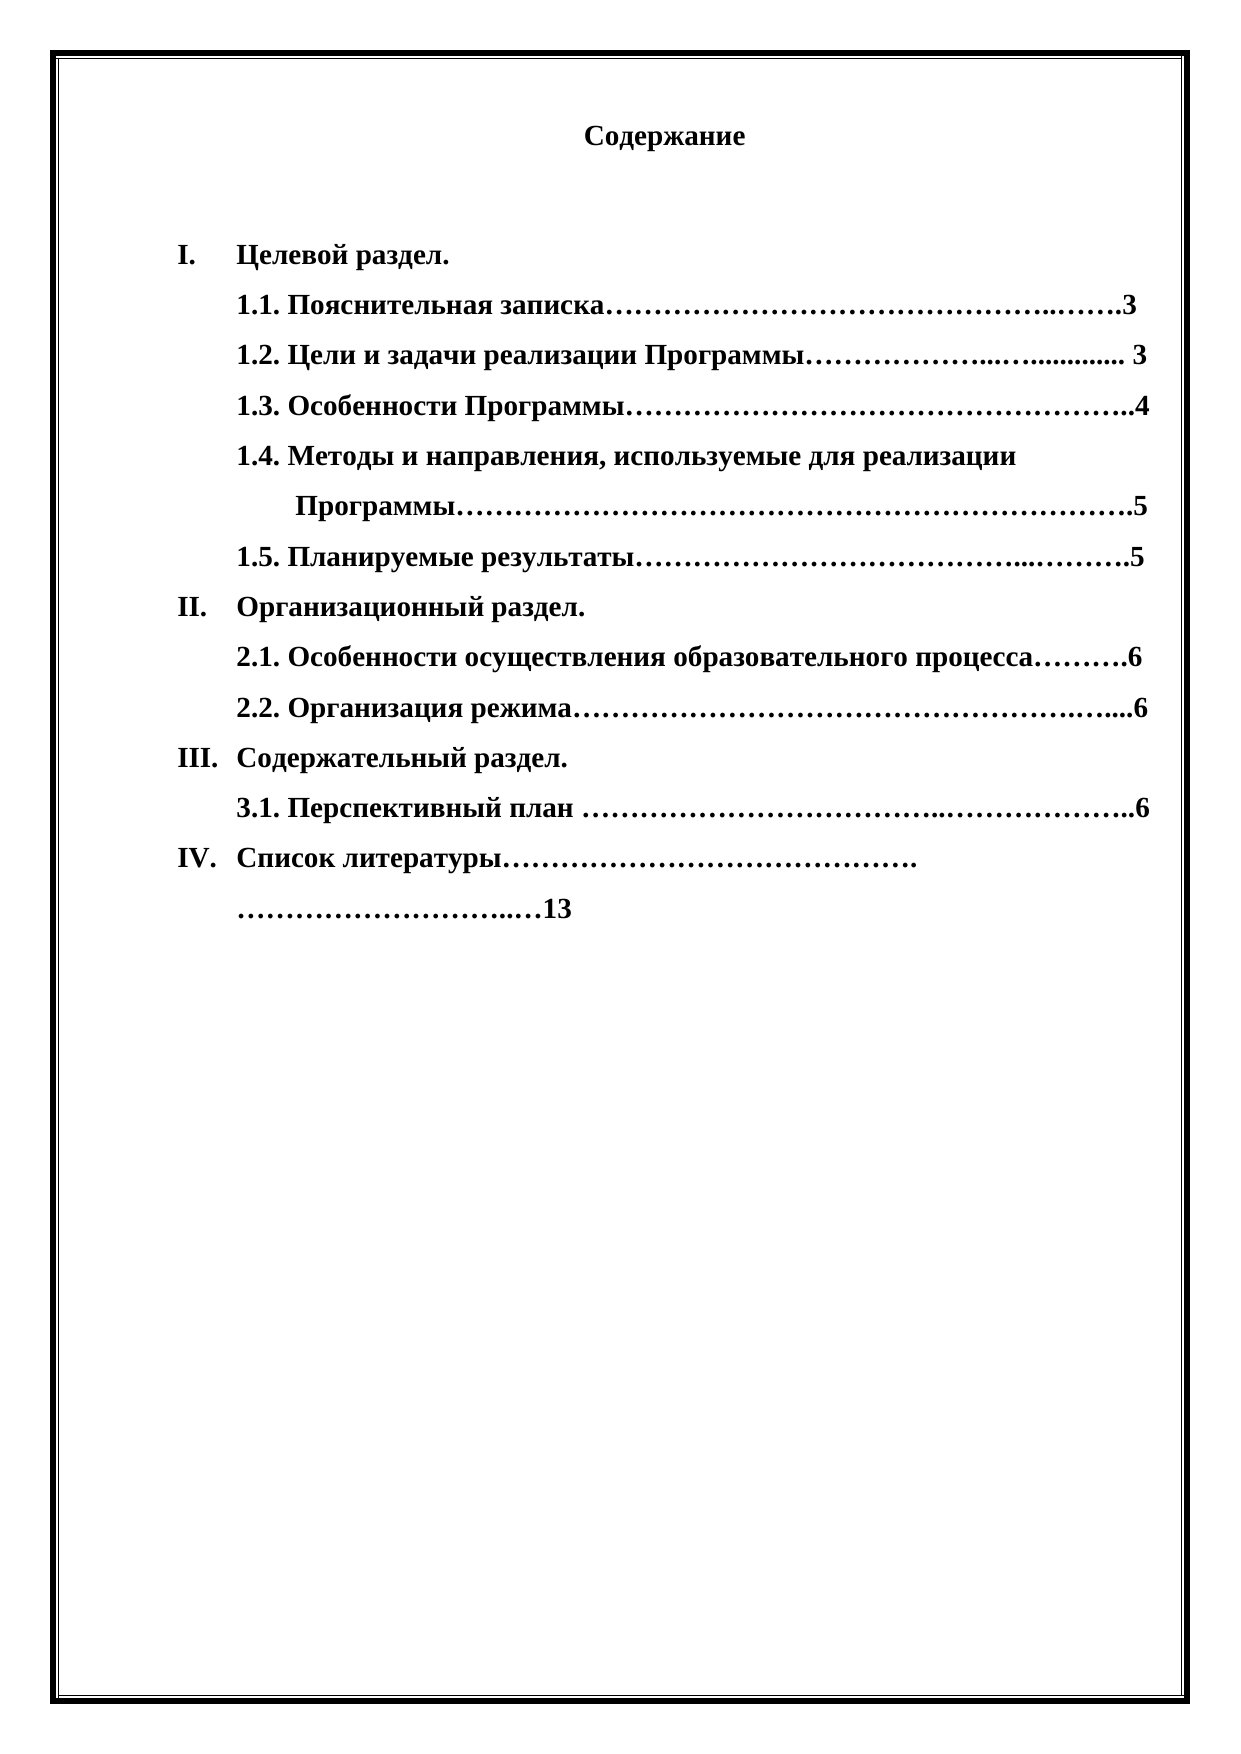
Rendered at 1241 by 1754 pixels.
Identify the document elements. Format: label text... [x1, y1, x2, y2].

text 1.4. Методы и направления, используемые для реализации Программы…………………………………………………………….5 [236, 438, 1152, 522]
list Список литературы…………………………………….………………………..…13 [177, 841, 1152, 970]
list Организационный раздел. 2.1. Особенности осуществления образовательного процесса……….6 2.2. Организация режима…………………………………………….…....6 [177, 589, 1152, 723]
list Содержательный раздел. 3.1. Перспективный план ………………………………..………………..6 [177, 740, 1152, 824]
text 1.5. Планируемые результаты…………………………………...……….5 [236, 539, 1152, 572]
text Содержание [177, 118, 1152, 152]
list Целевой раздел. 1.1. Пояснительная записка………………………………………..…….3 1.2. Цели и задачи реализации Программы………………...…............. 3 [177, 237, 1152, 371]
text 1.3. Особенности Программы……………………………………………..4 [236, 388, 1152, 421]
